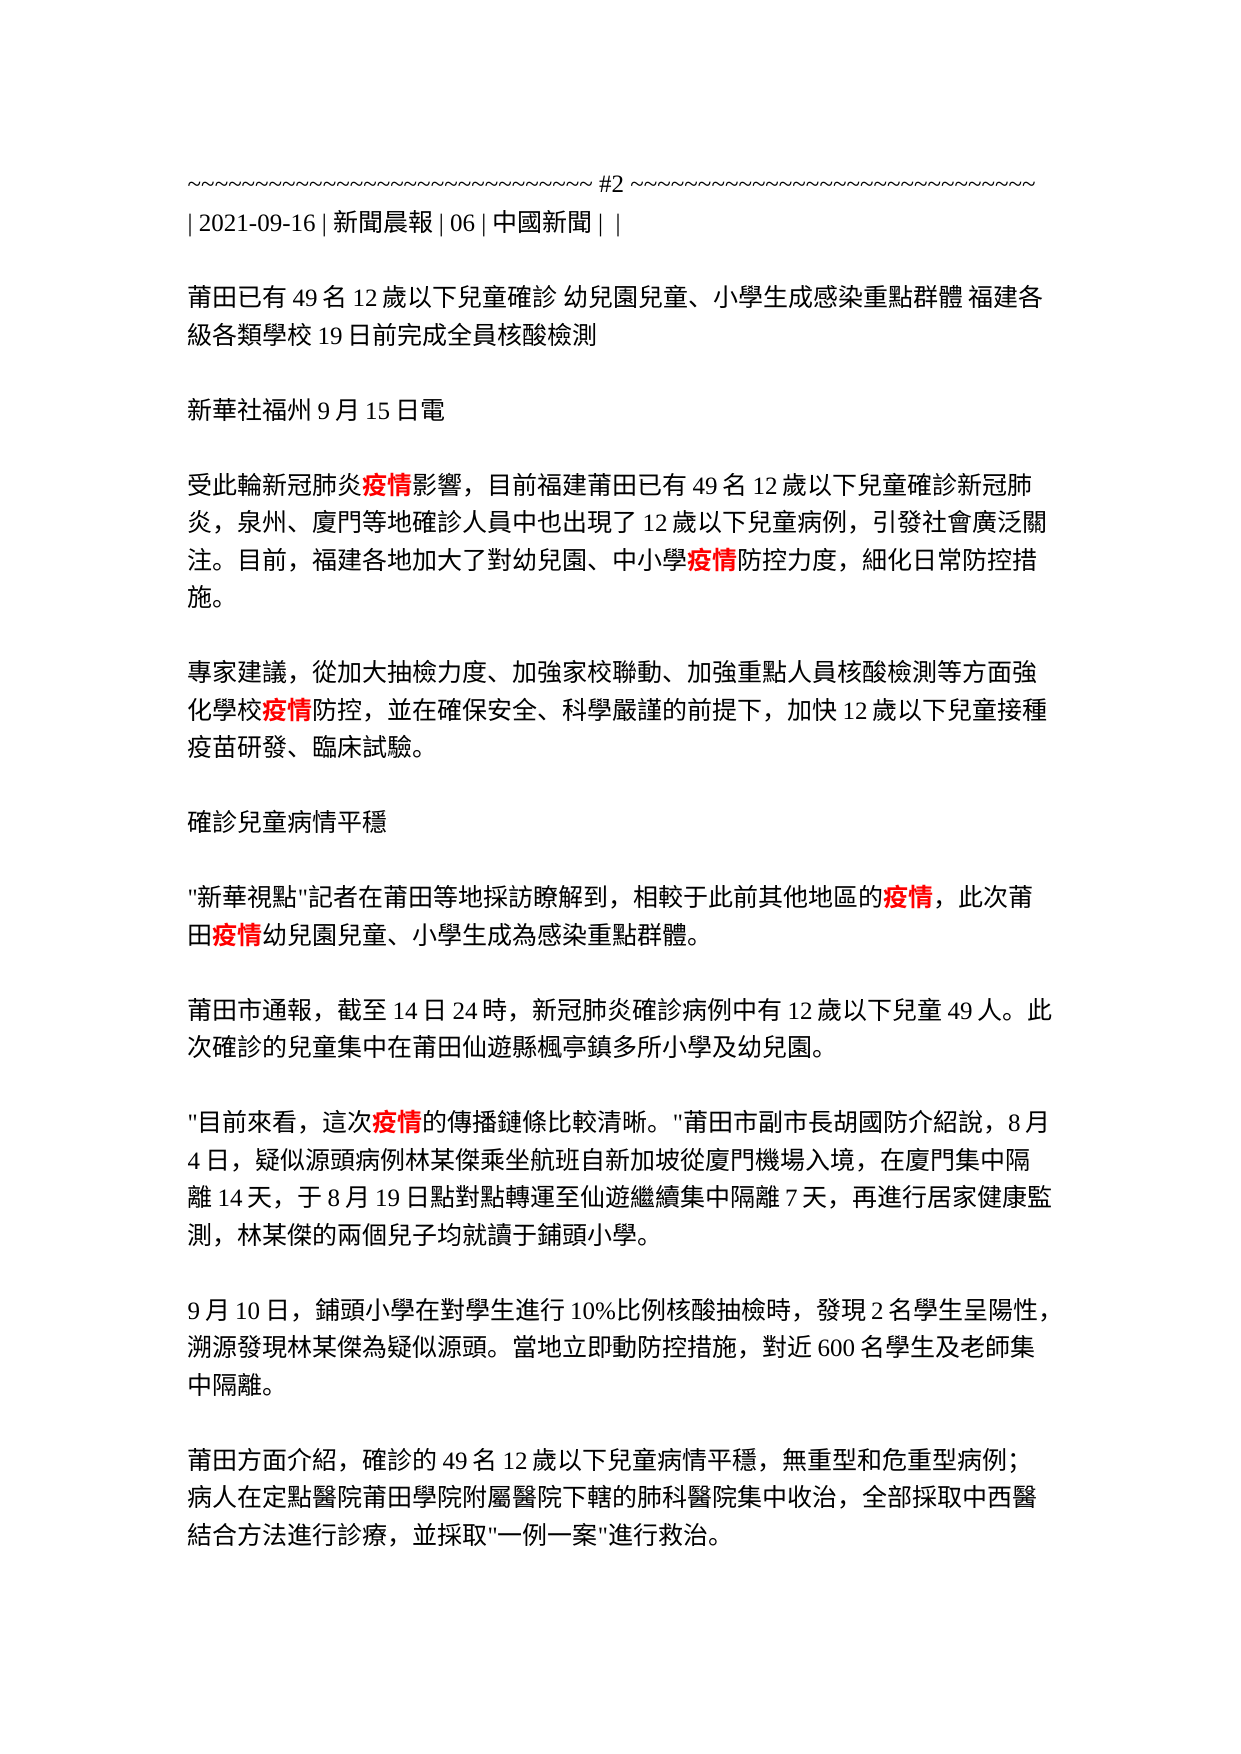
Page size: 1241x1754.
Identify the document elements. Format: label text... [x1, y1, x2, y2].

text 新華社福州9月15日電 [187, 389, 1053, 427]
text 受此輪新冠肺炎疫情影響，目前福建莆田已有49名12歲以下兒童確診新冠肺炎，泉州、廈門等地確診人員中也出現了12歲以下兒童病例，引發社會廣泛關注。目前，福建各地加大了對幼兒園、中小學疫情防控力度，細化日常防控措施。 [187, 464, 1053, 614]
text | 2021-09-16 | 新聞晨報 | 06 | 中國新聞 | | [187, 202, 1053, 239]
text 確診兒童病情平穩 [187, 802, 1053, 839]
text ~~~~~~~~~~~~~~~~~~~~~~~~~~~~~~ #2 ~~~~~~~~~~~~~~~~~~~~~~~~~~~~~~ [187, 164, 1053, 202]
text "新華視點"記者在莆田等地採訪瞭解到，相較于此前其他地區的疫情，此次莆田疫情幼兒園兒童、小學生成為感染重點群體。 [187, 877, 1053, 952]
text 莆田市通報，截至14日24時，新冠肺炎確診病例中有12歲以下兒童49人。此次確診的兒童集中在莆田仙遊縣楓亭鎮多所小學及幼兒園。 [187, 989, 1053, 1064]
text 專家建議，從加大抽檢力度、加強家校聯動、加強重點人員核酸檢測等方面強化學校疫情防控，並在確保安全、科學嚴謹的前提下，加快12歲以下兒童接種疫苗研發、臨床試驗。 [187, 652, 1053, 764]
text "目前來看，這次疫情的傳播鏈條比較清晰。"莆田市副市長胡國防介紹說，8月4日，疑似源頭病例林某傑乘坐航班自新加坡從廈門機場入境，在廈門集中隔離14天，于8月19日點對點轉運至仙遊繼續集中隔離7天，再進行居家健康監測，林某傑的兩個兒子均就讀于鋪頭小學。 [187, 1102, 1053, 1252]
text 莆田已有49名12歲以下兒童確診 幼兒園兒童、小學生成感染重點群體 福建各級各類學校19日前完成全員核酸檢測 [187, 277, 1053, 352]
text 9月10日，鋪頭小學在對學生進行10%比例核酸抽檢時，發現2名學生呈陽性，溯源發現林某傑為疑似源頭。當地立即動防控措施，對近600名學生及老師集中隔離。 [187, 1289, 1053, 1402]
text 莆田方面介紹，確診的49名12歲以下兒童病情平穩，無重型和危重型病例；病人在定點醫院莆田學院附屬醫院下轄的肺科醫院集中收治，全部採取中西醫結合方法進行診療，並採取"一例一案"進行救治。 [187, 1439, 1053, 1552]
